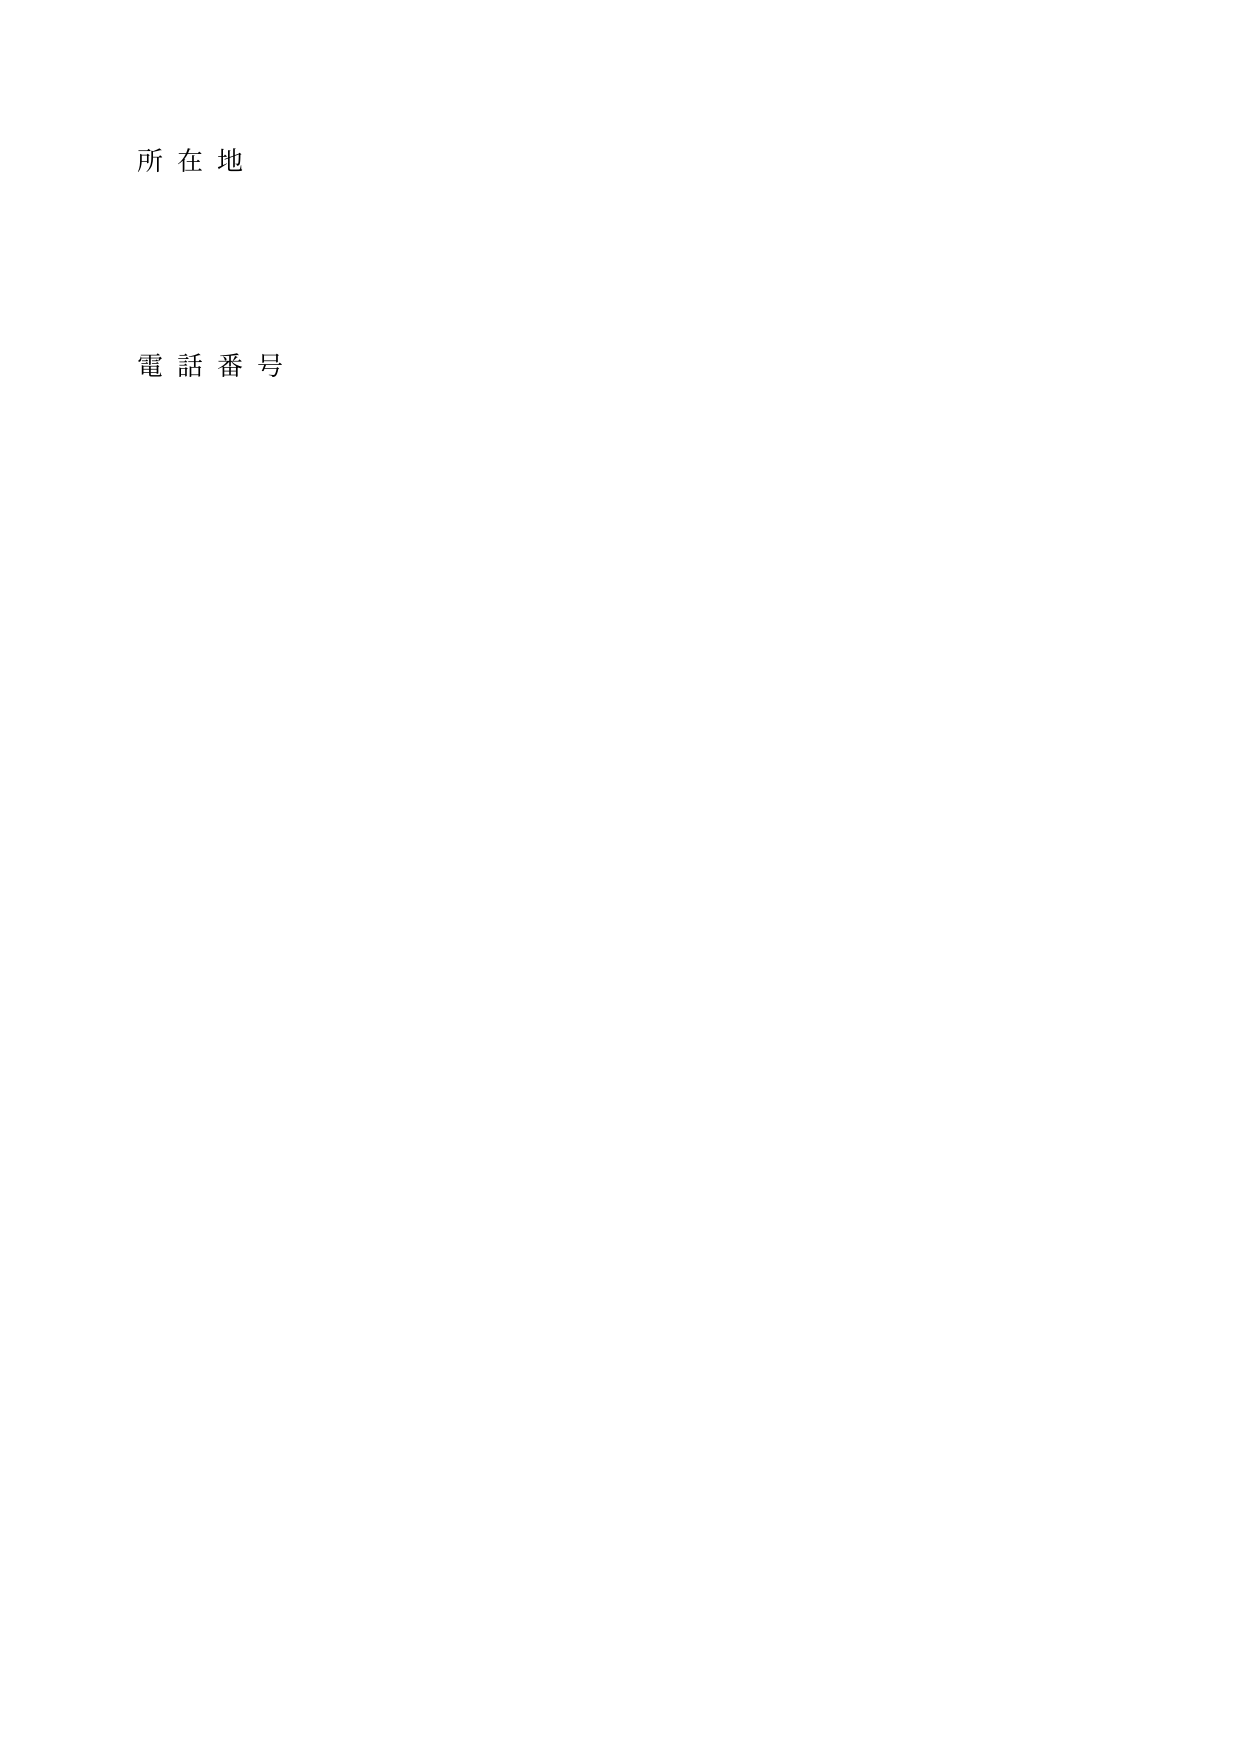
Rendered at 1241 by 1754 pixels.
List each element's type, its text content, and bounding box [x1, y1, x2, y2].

text 所在地 [127, 125, 1117, 193]
text 電話番号 [127, 330, 1117, 398]
